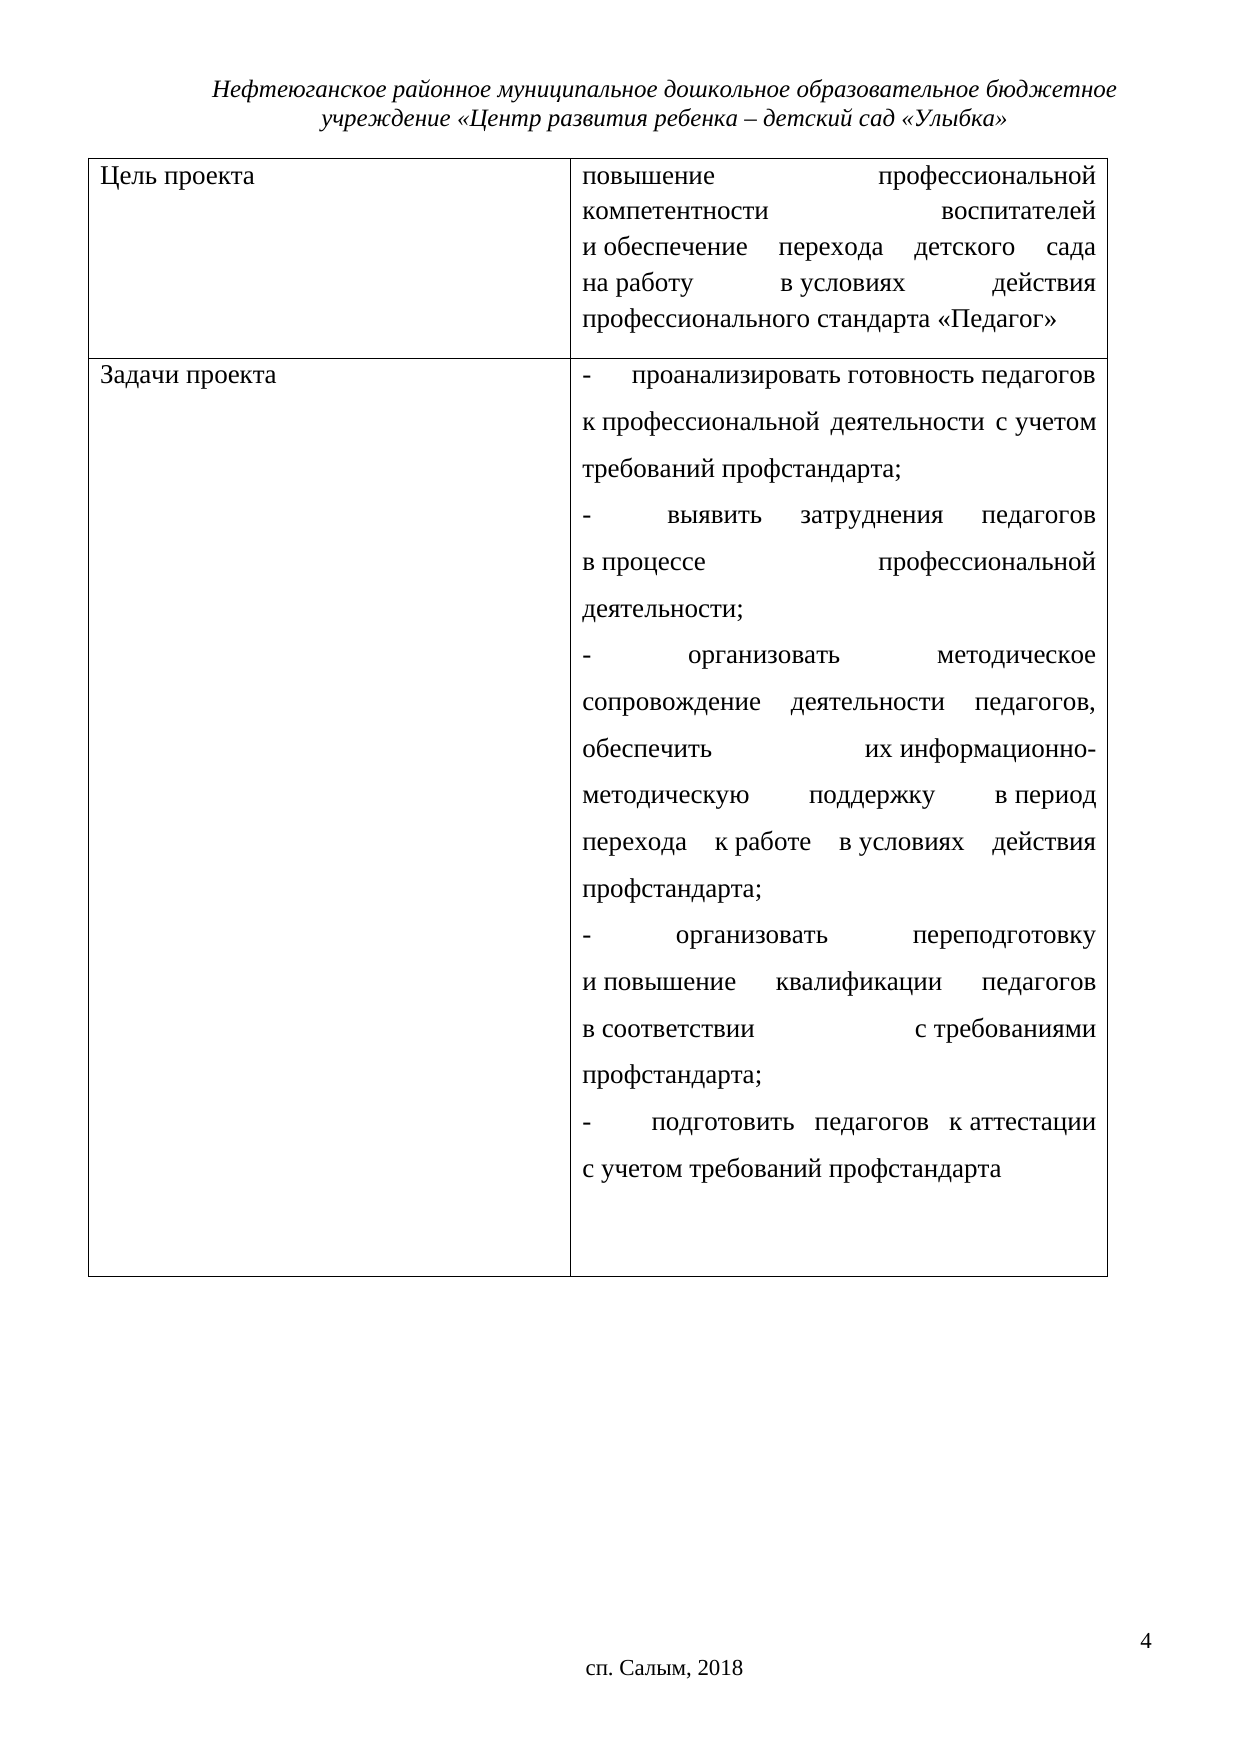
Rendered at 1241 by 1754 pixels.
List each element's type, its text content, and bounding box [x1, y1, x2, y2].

table_cell Задачи проекта [89, 359, 570, 1276]
table_cell повышение профессиональной компетентности воспитателей и обеспечение перехода детского сада на работу в условиях действия профессионального стандарта «Педагог» [571, 159, 1107, 357]
table_cell - проанализировать готовность педагогов к профессиональной деятельности с учетом требований профстандарта; - выявить затруднения педагогов в процессе профессиональной деятельности; - организовать методическое сопровождение деятельности педагогов, обеспечить их информационно-методическую поддержку в период перехода к работе в условиях действия профстандарта; - организовать переподготовку и повышение квалификации педагогов в соответствии с требованиями профстандарта; - подготовить педагогов к аттестации с учетом требований профстандарта [571, 359, 1107, 1276]
table_cell Цель проекта [89, 159, 570, 357]
